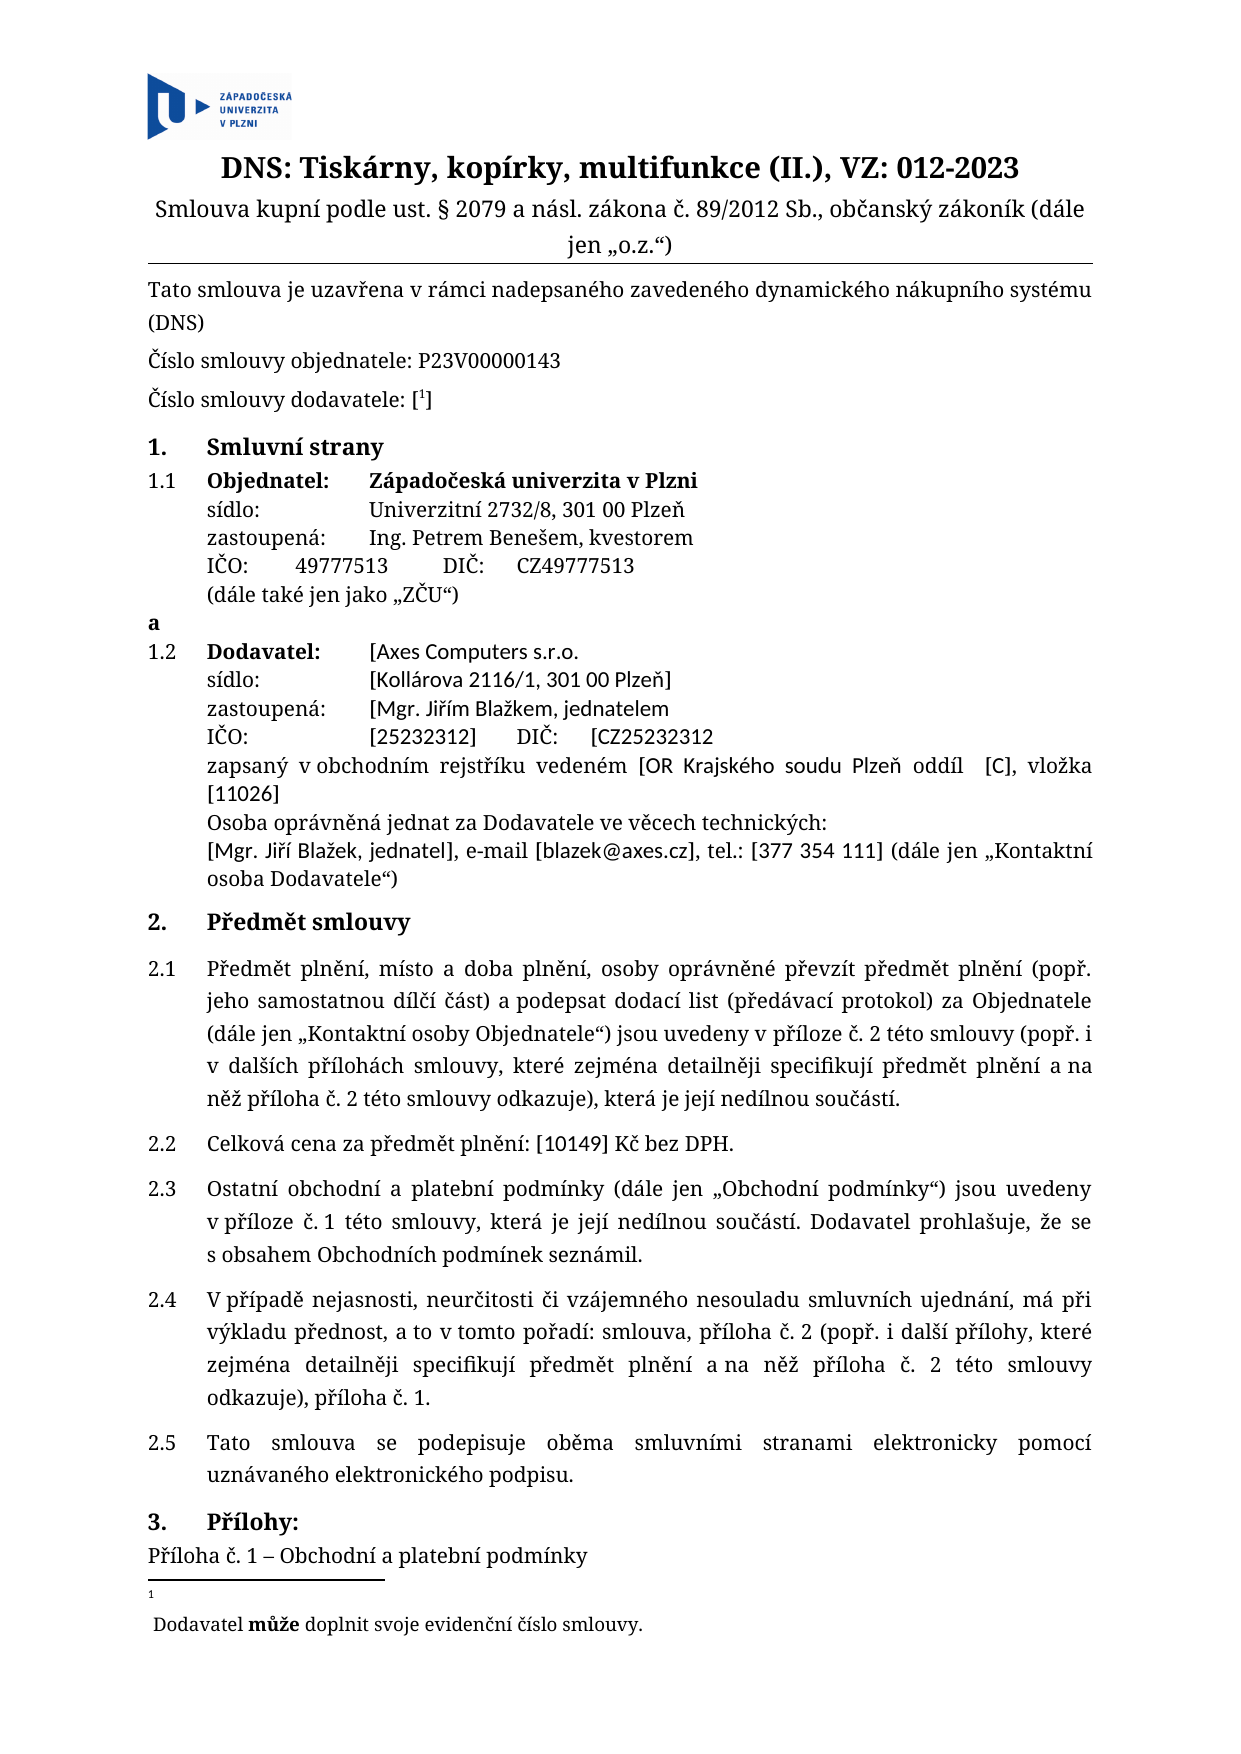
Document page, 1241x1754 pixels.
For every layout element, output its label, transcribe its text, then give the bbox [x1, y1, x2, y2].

list Přílohy: [148, 1505, 1093, 1537]
text Osoba oprávněná jednat za Dodavatele ve věcech technických: [207, 808, 1093, 836]
text Číslo smlouvy objednatele: P23V00000143 [148, 346, 1093, 375]
list Smluvní strany [148, 430, 1093, 462]
text [Mgr. Jiří Blažek, jednatel], e-mail [blazek@axes.cz], tel.: [377 354 111] (dále jen „Kontaktní osoba Dodavatele“) [207, 836, 1093, 893]
text sídlo: [Kollárova 2116/1, 301 00 Plzeň] [207, 665, 1093, 694]
text Příloha č. 1 – Obchodní a platební podmínky [148, 1541, 1093, 1570]
list Dodavatel: [Axes Computers s.r.o. [148, 637, 1093, 665]
list Předmět plnění, místo a doba plnění, osoby oprávněné převzít předmět plnění (popř. jeho samostatnou dílčí část) a podepsat dodací list (předávací protokol) za Objednatele (dále jen „Kontaktní osoby Objednatele“) jsou uvedeny v příloze č. 2 této smlouvy (popř. i v dalších přílohách smlouvy, které zejména detailněji specifikují předmět plnění a na něž příloha č. 2 této smlouvy odkazuje), která je její nedílnou součástí. [148, 954, 1093, 1113]
list Předmět smlouvy [148, 905, 1093, 937]
text Číslo smlouvy dodavatele: [] [148, 385, 1093, 414]
list Tato smlouva se podepisuje oběma smluvními stranami elektronicky pomocí uznávaného elektronického podpisu. [148, 1428, 1093, 1489]
list Ostatní obchodní a platební podmínky (dále jen „Obchodní podmínky“) jsou uvedeny v příloze č. 1 této smlouvy, která je její nedílnou součástí. Dodavatel prohlašuje, že se s obsahem Obchodních podmínek seznámil. [148, 1174, 1093, 1268]
text Smlouva kupní podle ust. § 2079 a násl. zákona č. 89/2012 Sb., občanský zákoník (dále jen „o.z.“) [148, 193, 1093, 263]
text a [148, 608, 1093, 637]
text IČO: [25232312] DIČ: [CZ25232312 [207, 722, 1093, 751]
text Tato smlouva je uzavřena v rámci nadepsaného zavedeného dynamického nákupního systému (DNS) [148, 275, 1093, 336]
list V případě nejasnosti, neurčitosti či vzájemného nesouladu smluvních ujednání, má při výkladu přednost, a to v tomto pořadí: smlouva, příloha č. 2 (popř. i další přílohy, které zejména detailněji specifikují předmět plnění a na něž příloha č. 2 této smlouvy odkazuje), příloha č. 1. [148, 1285, 1093, 1411]
text DNS: Tiskárny, kopírky, multifunkce (II.), VZ: 012-2023 [148, 148, 1093, 187]
picture [147, 73, 292, 140]
text zastoupená: Ing. Petrem Benešem, kvestorem [207, 523, 1093, 552]
list Objednatel: Západočeská univerzita v Plzni [148, 466, 1093, 495]
list Celková cena za předmět plnění: [10149] Kč bez DPH. [148, 1129, 1093, 1158]
text (dále také jen jako „ZČU“) [207, 580, 1093, 608]
text zastoupená: [Mgr. Jiřím Blažkem, jednatelem [207, 694, 1093, 722]
text sídlo: Univerzitní 2732/8, 301 00 Plzeň [207, 495, 1093, 523]
text IČO: 49777513 DIČ: CZ49777513 [207, 552, 1093, 580]
text zapsaný v obchodním rejstříku vedeném [OR Krajského soudu Plzeň oddíl [C], vložka [11026] [207, 751, 1093, 808]
